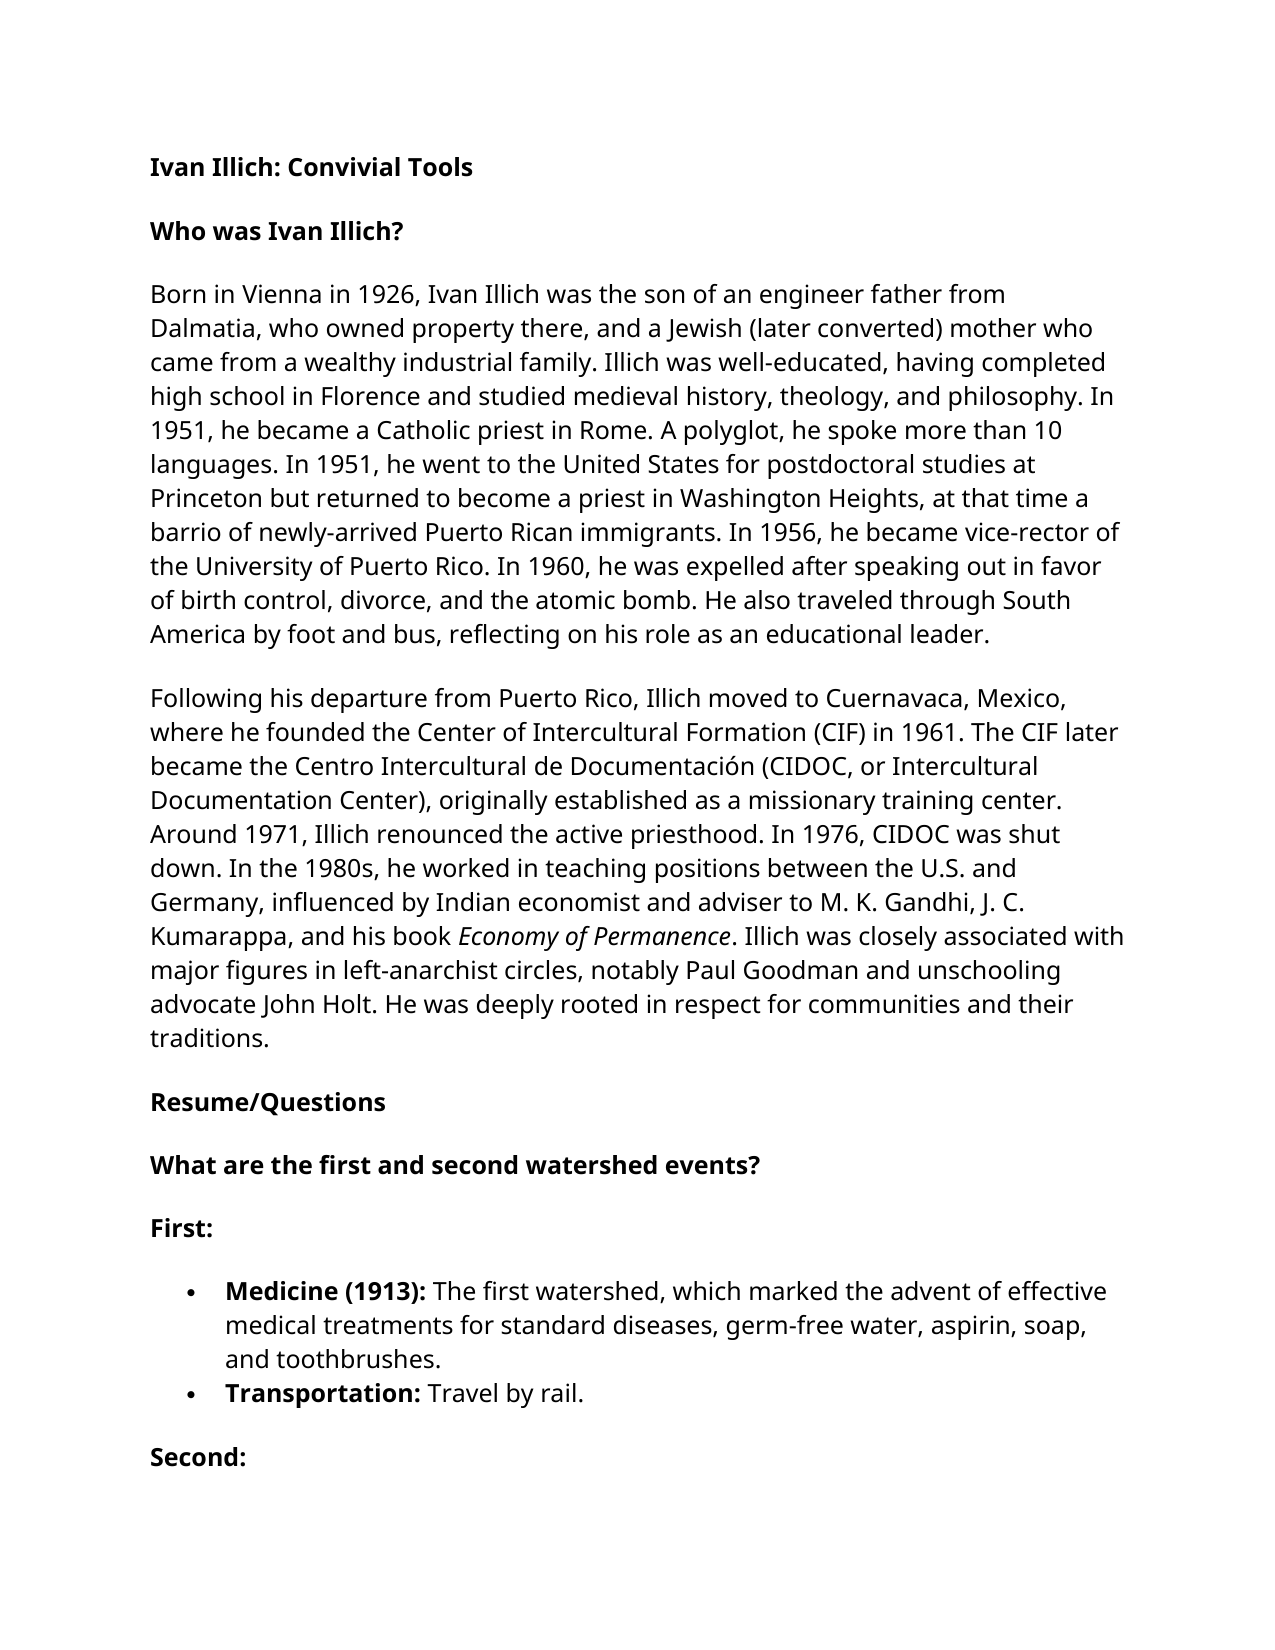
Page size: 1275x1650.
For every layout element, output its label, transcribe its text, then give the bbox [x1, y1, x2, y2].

text What are the first and second watershed events? [150, 1147, 1125, 1181]
text Second: [150, 1439, 1125, 1473]
text Who was Ivan Illich? [150, 213, 1125, 247]
text First: [150, 1211, 1125, 1245]
list Transportation: Travel by rail. [187, 1376, 1125, 1410]
text Ivan Illich: Convivial Tools [150, 150, 1125, 184]
text Following his departure from Puerto Rico, Illich moved to Cuernavaca, Mexico, where he founded the Center of Intercultural Formation (CIF) in 1961. The CIF later became the Centro Intercultural de Documentación (CIDOC, or Intercultural Documentation Center), originally established as a missionary training center. Around 1971, Illich renounced the active priesthood. In 1976, CIDOC was shut down. In the 1980s, he worked in teaching positions between the U.S. and Germany, influenced by Indian economist and adviser to M. K. Gandhi, J. C. Kumarappa, and his book Economy of Permanence. Illich was closely associated with major figures in left-anarchist circles, notably Paul Goodman and unschooling advocate John Holt. He was deeply rooted in respect for communities and their traditions. [150, 680, 1125, 1055]
list Medicine (1913): The first watershed, which marked the advent of effective medical treatments for standard diseases, germ-free water, aspirin, soap, and toothbrushes. [187, 1274, 1125, 1376]
text Born in Vienna in 1926, Ivan Illich was the son of an engineer father from Dalmatia, who owned property there, and a Jewish (later converted) mother who came from a wealthy industrial family. Illich was well-educated, having completed high school in Florence and studied medieval history, theology, and philosophy. In 1951, he became a Catholic priest in Rome. A polyglot, he spoke more than 10 languages. In 1951, he went to the United States for postdoctoral studies at Princeton but returned to become a priest in Washington Heights, at that time a barrio of newly-arrived Puerto Rican immigrants. In 1956, he became vice-rector of the University of Puerto Rico. In 1960, he was expelled after speaking out in favor of birth control, divorce, and the atomic bomb. He also traveled through South America by foot and bus, reflecting on his role as an educational leader. [150, 276, 1125, 651]
text Resume/Questions [150, 1084, 1125, 1118]
